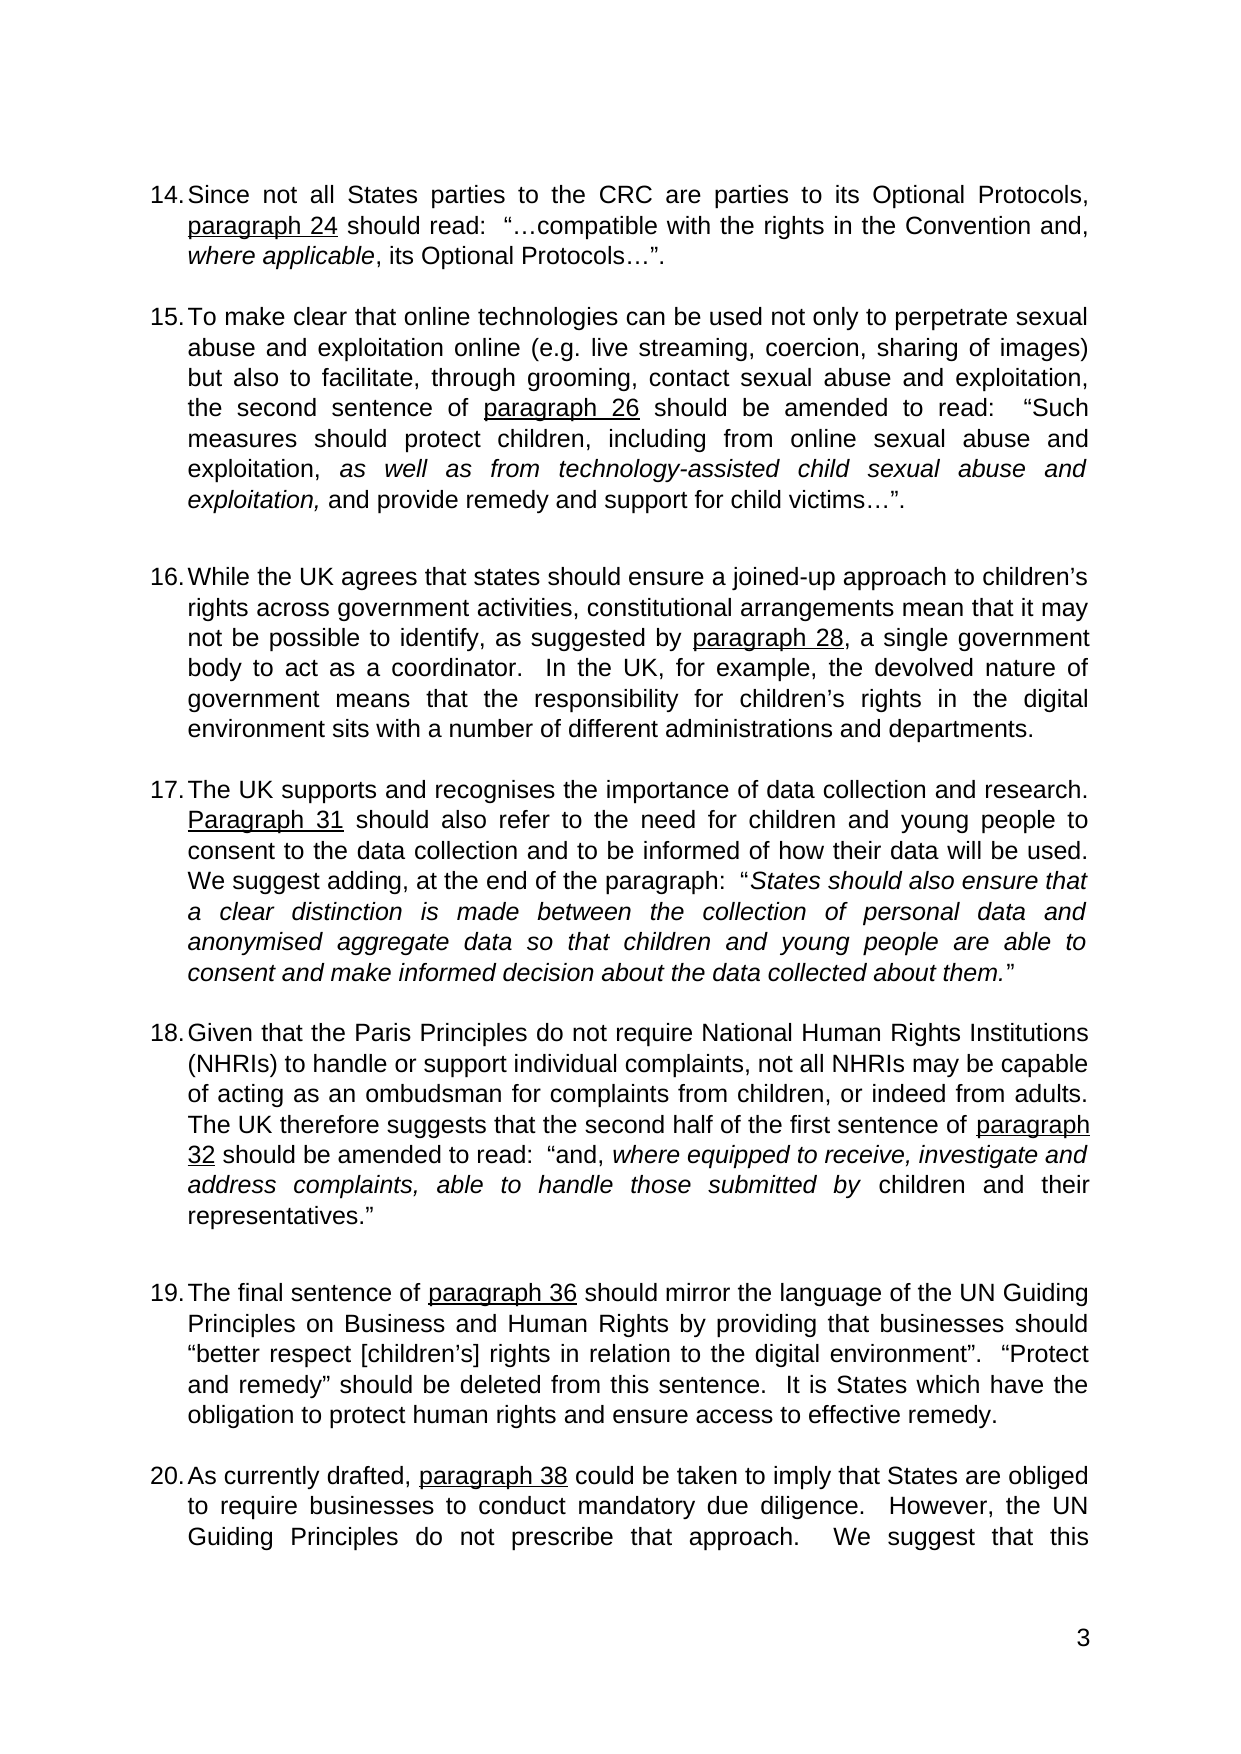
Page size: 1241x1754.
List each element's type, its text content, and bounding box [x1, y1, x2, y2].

list The UK supports and recognises the importance of data collection and research. Paragraph 31 should also refer to the need for children and young people to consent to the data collection and to be informed of how their data will be used. We suggest adding, at the end of the paragraph: “States should also ensure that a clear distinction is made between the collection of personal data and anonymised aggregate data so that children and young people are able to consent and make informed decision about the data collected about them.” [150, 775, 1090, 986]
list Since not all States parties to the CRC are parties to its Optional Protocols, paragraph 24 should read: “…compatible with the rights in the Convention and, where applicable, its Optional Protocols…”. [150, 180, 1090, 270]
list The final sentence of paragraph 36 should mirror the language of the UN Guiding Principles on Business and Human Rights by providing that businesses should “better respect [children’s] rights in relation to the digital environment”. “Protect and remedy” should be deleted from this sentence. It is States which have the obligation to protect human rights and ensure access to effective remedy. [150, 1278, 1090, 1429]
list While the UK agrees that states should ensure a joined-up approach to children’s rights across government activities, constitutional arrangements mean that it may not be possible to identify, as suggested by paragraph 28, a single government body to act as a coordinator. In the UK, for example, the devolved nature of government means that the responsibility for children’s rights in the digital environment sits with a number of different administrations and departments. [150, 562, 1090, 743]
list Given that the Paris Principles do not require National Human Rights Institutions (NHRIs) to handle or support individual complaints, not all NHRIs may be capable of acting as an ombudsman for complaints from children, or indeed from adults. The UK therefore suggests that the second half of the first sentence of paragraph 32 should be amended to read: “and, where equipped to receive, investigate and address complaints, able to handle those submitted by children and their representatives.” [150, 1018, 1090, 1229]
list To make clear that online technologies can be used not only to perpetrate sexual abuse and exploitation online (e.g. live streaming, coercion, sharing of images) but also to facilitate, through grooming, contact sexual abuse and exploitation, the second sentence of paragraph 26 should be amended to read: “Such measures should protect children, including from online sexual abuse and exploitation, as well as from technology-assisted child sexual abuse and exploitation, and provide remedy and support for child victims…”. [150, 302, 1090, 513]
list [150, 1461, 1090, 1550]
